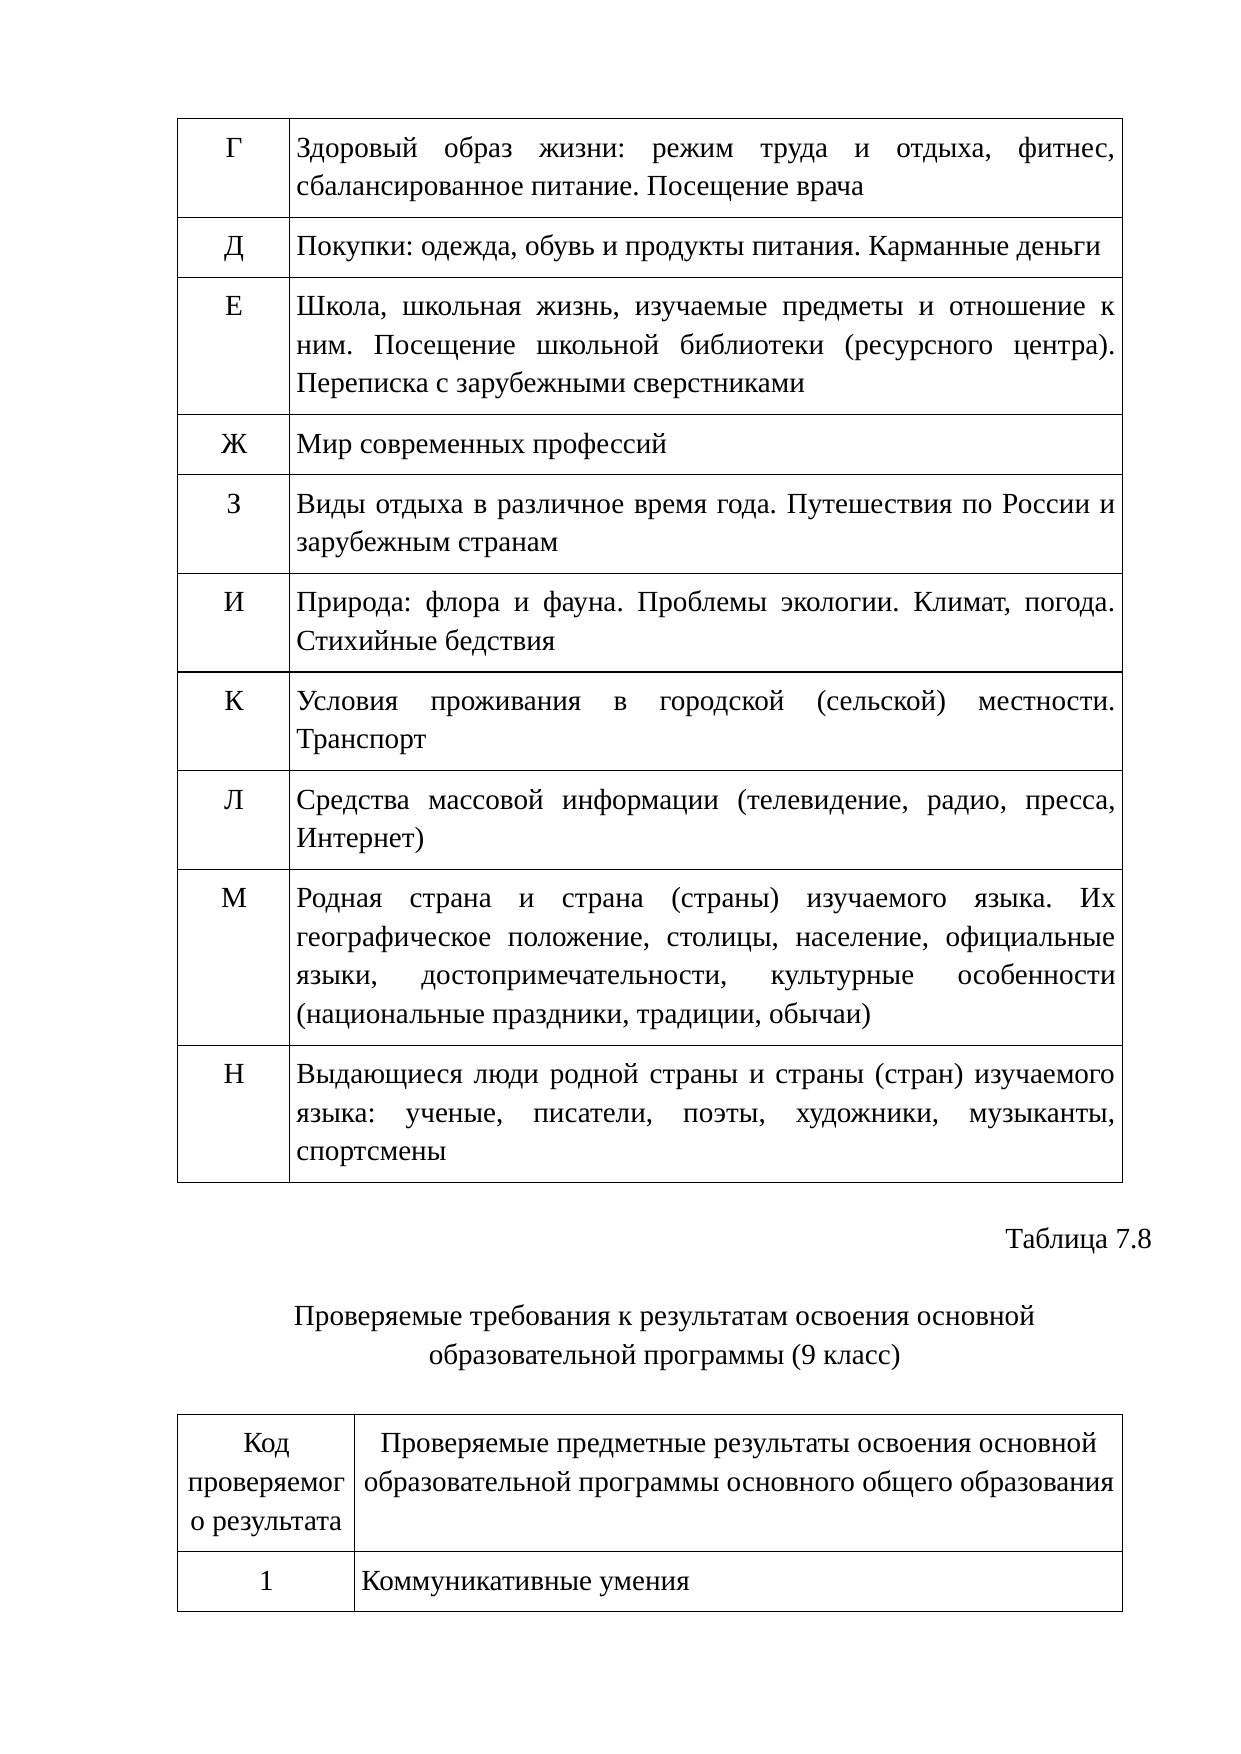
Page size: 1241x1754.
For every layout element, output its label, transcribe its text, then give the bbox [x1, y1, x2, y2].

table_cell Виды отдыха в различное время года. Путешествия по России и зарубежным странам [290, 475, 1122, 573]
table_cell Школа, школьная жизнь, изучаемые предметы и отношение к ним. Посещение школьной библиотеки (ресурсного центра). Переписка с зарубежными сверстниками [290, 278, 1122, 414]
table_cell 1 [178, 1552, 354, 1611]
table_cell З [178, 475, 289, 573]
table_cell Покупки: одежда, обувь и продукты питания. Карманные деньги [290, 218, 1122, 277]
table_cell Выдающиеся люди родной страны и страны (стран) изучаемого языка: ученые, писатели, поэты, художники, музыканты, спортсмены [290, 1046, 1122, 1182]
table_cell Г [178, 119, 289, 217]
table_cell Мир современных профессий [290, 415, 1122, 474]
table_cell Коммуникативные умения [355, 1552, 1122, 1611]
table_cell Здоровый образ жизни: режим труда и отдыха, фитнес, сбалансированное питание. Посещение врача [290, 119, 1122, 217]
table_cell Д [178, 218, 289, 277]
text Проверяемые требования к результатам освоения основной [177, 1298, 1152, 1332]
table_header Проверяемые предметные результаты освоения основной образовательной программы основного общего образования [355, 1415, 1122, 1551]
table_cell Н [178, 1046, 289, 1182]
table_cell К [178, 673, 289, 770]
table_cell Природа: флора и фауна. Проблемы экологии. Климат, погода. Стихийные бедствия [290, 574, 1122, 671]
table_cell Л [178, 771, 289, 869]
table_cell М [178, 870, 289, 1044]
text Таблица 7.8 [177, 1221, 1152, 1255]
table_cell И [178, 574, 289, 671]
table_cell Средства массовой информации (телевидение, радио, пресса, Интернет) [290, 771, 1122, 869]
text образовательной программы (9 класс) [177, 1337, 1152, 1370]
table_header Код проверяемого результата [178, 1415, 354, 1551]
table_cell Родная страна и страна (страны) изучаемого языка. Их географическое положение, столицы, население, официальные языки, достопримечательности, культурные особенности (национальные праздники, традиции, обычаи) [290, 870, 1122, 1044]
table_cell Ж [178, 415, 289, 474]
table_cell Е [178, 278, 289, 414]
table_cell Условия проживания в городской (сельской) местности. Транспорт [290, 673, 1122, 770]
